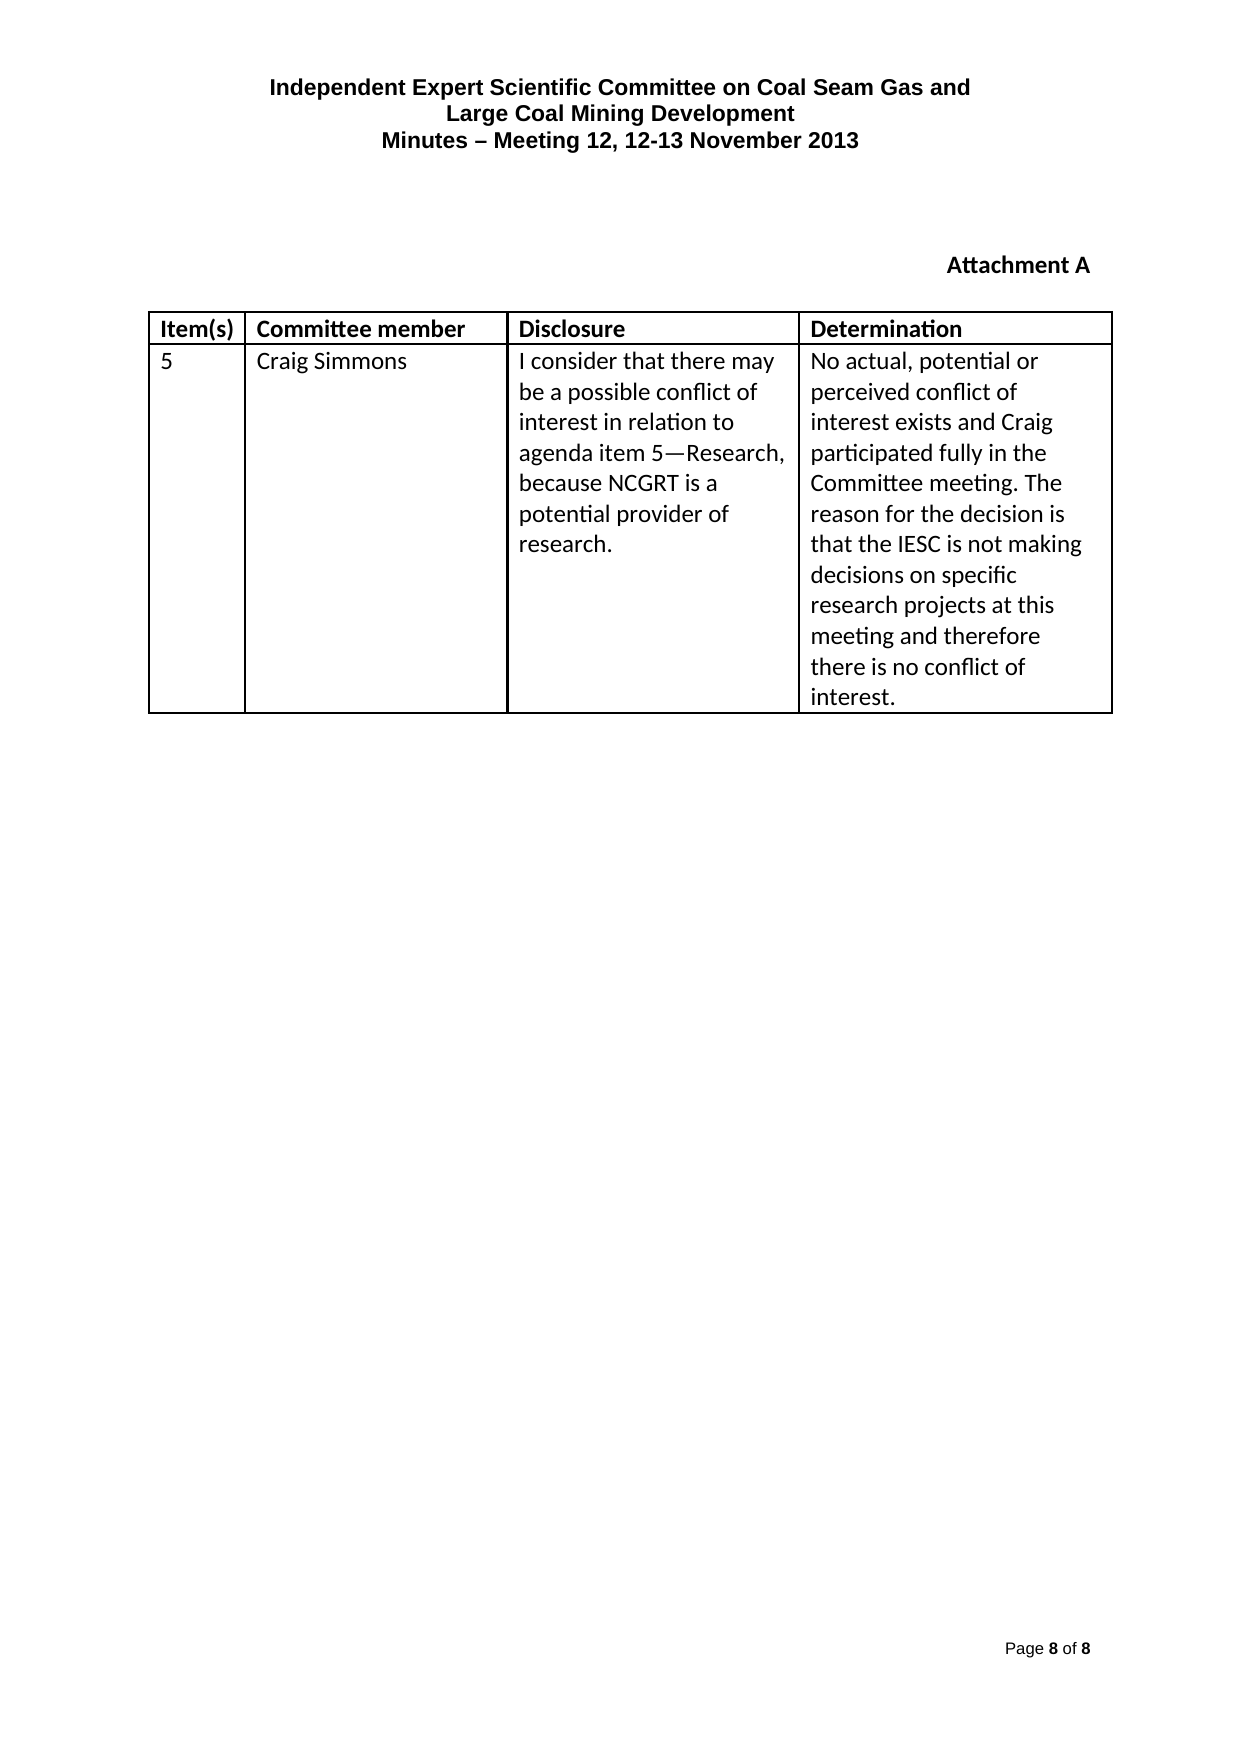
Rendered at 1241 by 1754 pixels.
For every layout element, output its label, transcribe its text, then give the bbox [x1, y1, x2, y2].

table_cell No actual, potential or perceived conflict of interest exists and Craig participated fully in the Committee meeting. The reason for the decision is that the IESC is not making decisions on specific research projects at this meeting and therefore there is no conflict of interest. [800, 345, 1111, 712]
table_header Committee member [246, 313, 506, 343]
table_cell 5 [150, 345, 244, 712]
text Attachment A [150, 250, 1090, 280]
table_header Determination [800, 313, 1111, 343]
table_header Item(s) [150, 313, 244, 343]
table_cell Craig Simmons [246, 345, 506, 712]
table_header Disclosure [509, 313, 798, 343]
table_cell I consider that there may be a possible conflict of interest in relation to agenda item 5—Research, because NCGRT is a potential provider of research. [509, 345, 798, 712]
